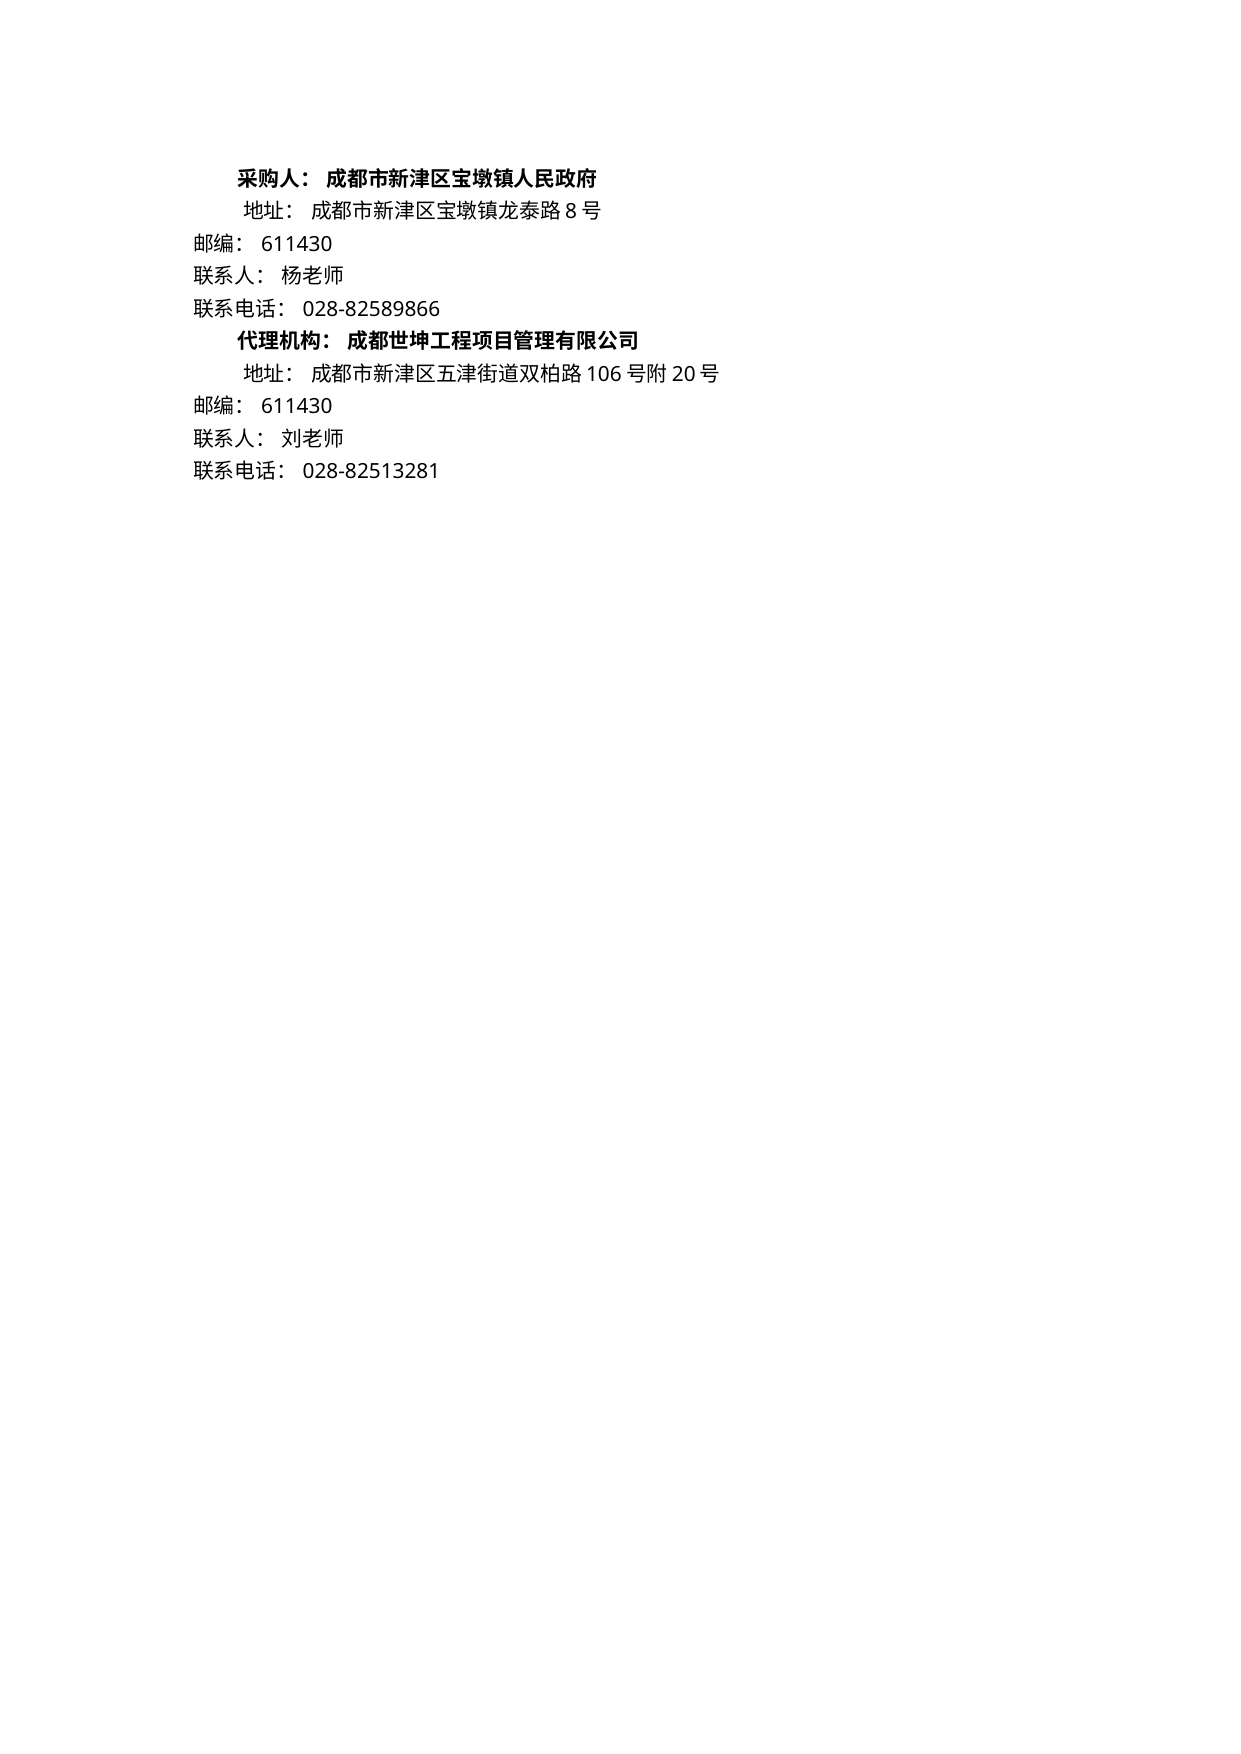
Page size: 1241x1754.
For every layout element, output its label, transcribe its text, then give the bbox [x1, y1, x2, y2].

text 联系电话： 028-82513281 [187, 454, 1053, 487]
text 联系人： 刘老师 [187, 422, 1053, 454]
text 代理机构： 成都世坤工程项目管理有限公司 [187, 324, 1053, 357]
text 联系人： 杨老师 [187, 259, 1053, 292]
text 联系电话： 028-82589866 [187, 292, 1053, 324]
text 邮编： 611430 [187, 227, 1053, 259]
text 地址： 成都市新津区宝墩镇龙泰路8号 [187, 194, 1053, 227]
text 邮编： 611430 [187, 389, 1053, 422]
text 地址： 成都市新津区五津街道双柏路106号附20号 [187, 357, 1053, 389]
text 采购人： 成都市新津区宝墩镇人民政府 [187, 162, 1053, 194]
